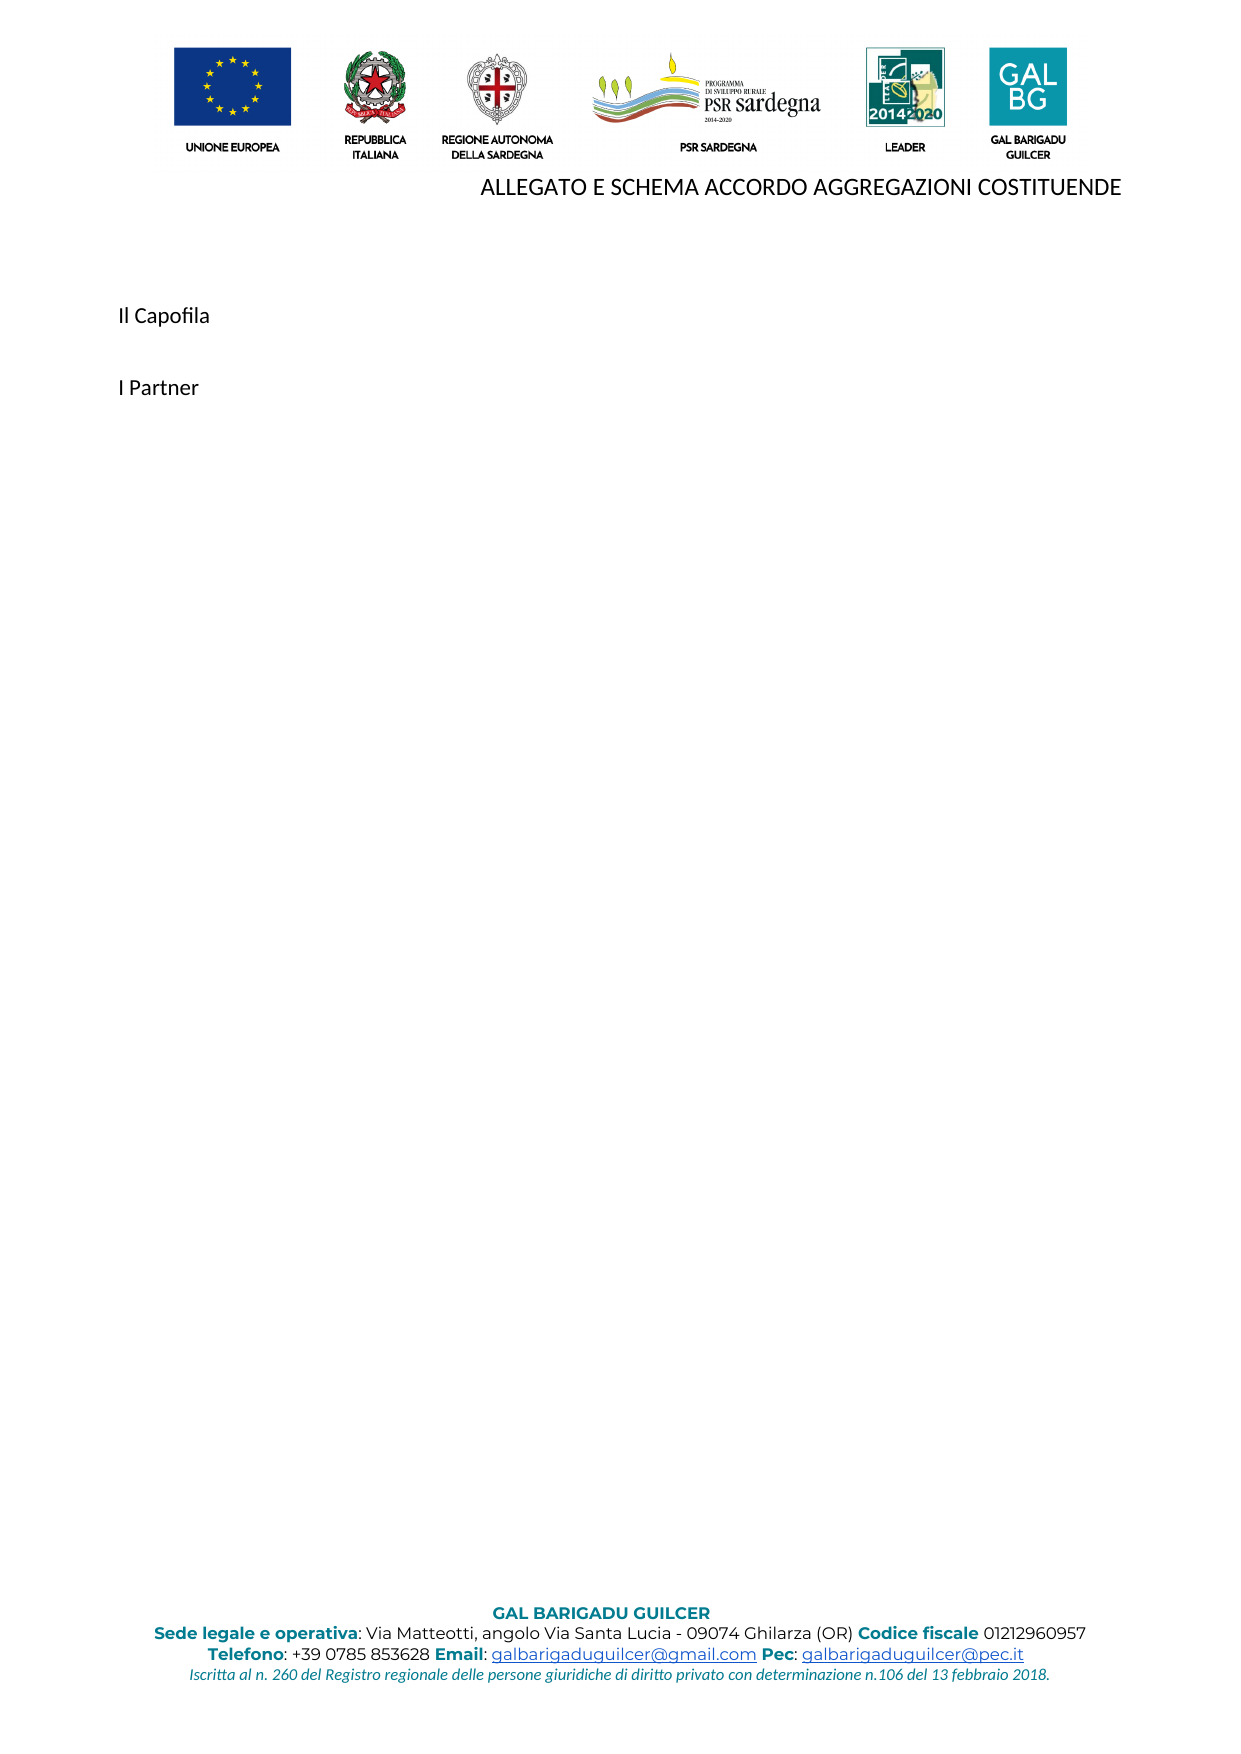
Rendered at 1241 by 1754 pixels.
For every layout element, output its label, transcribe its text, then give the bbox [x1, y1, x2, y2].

text I Partner [118, 373, 1122, 401]
picture [150, 29, 1091, 172]
text Il Capofila [118, 302, 1122, 330]
